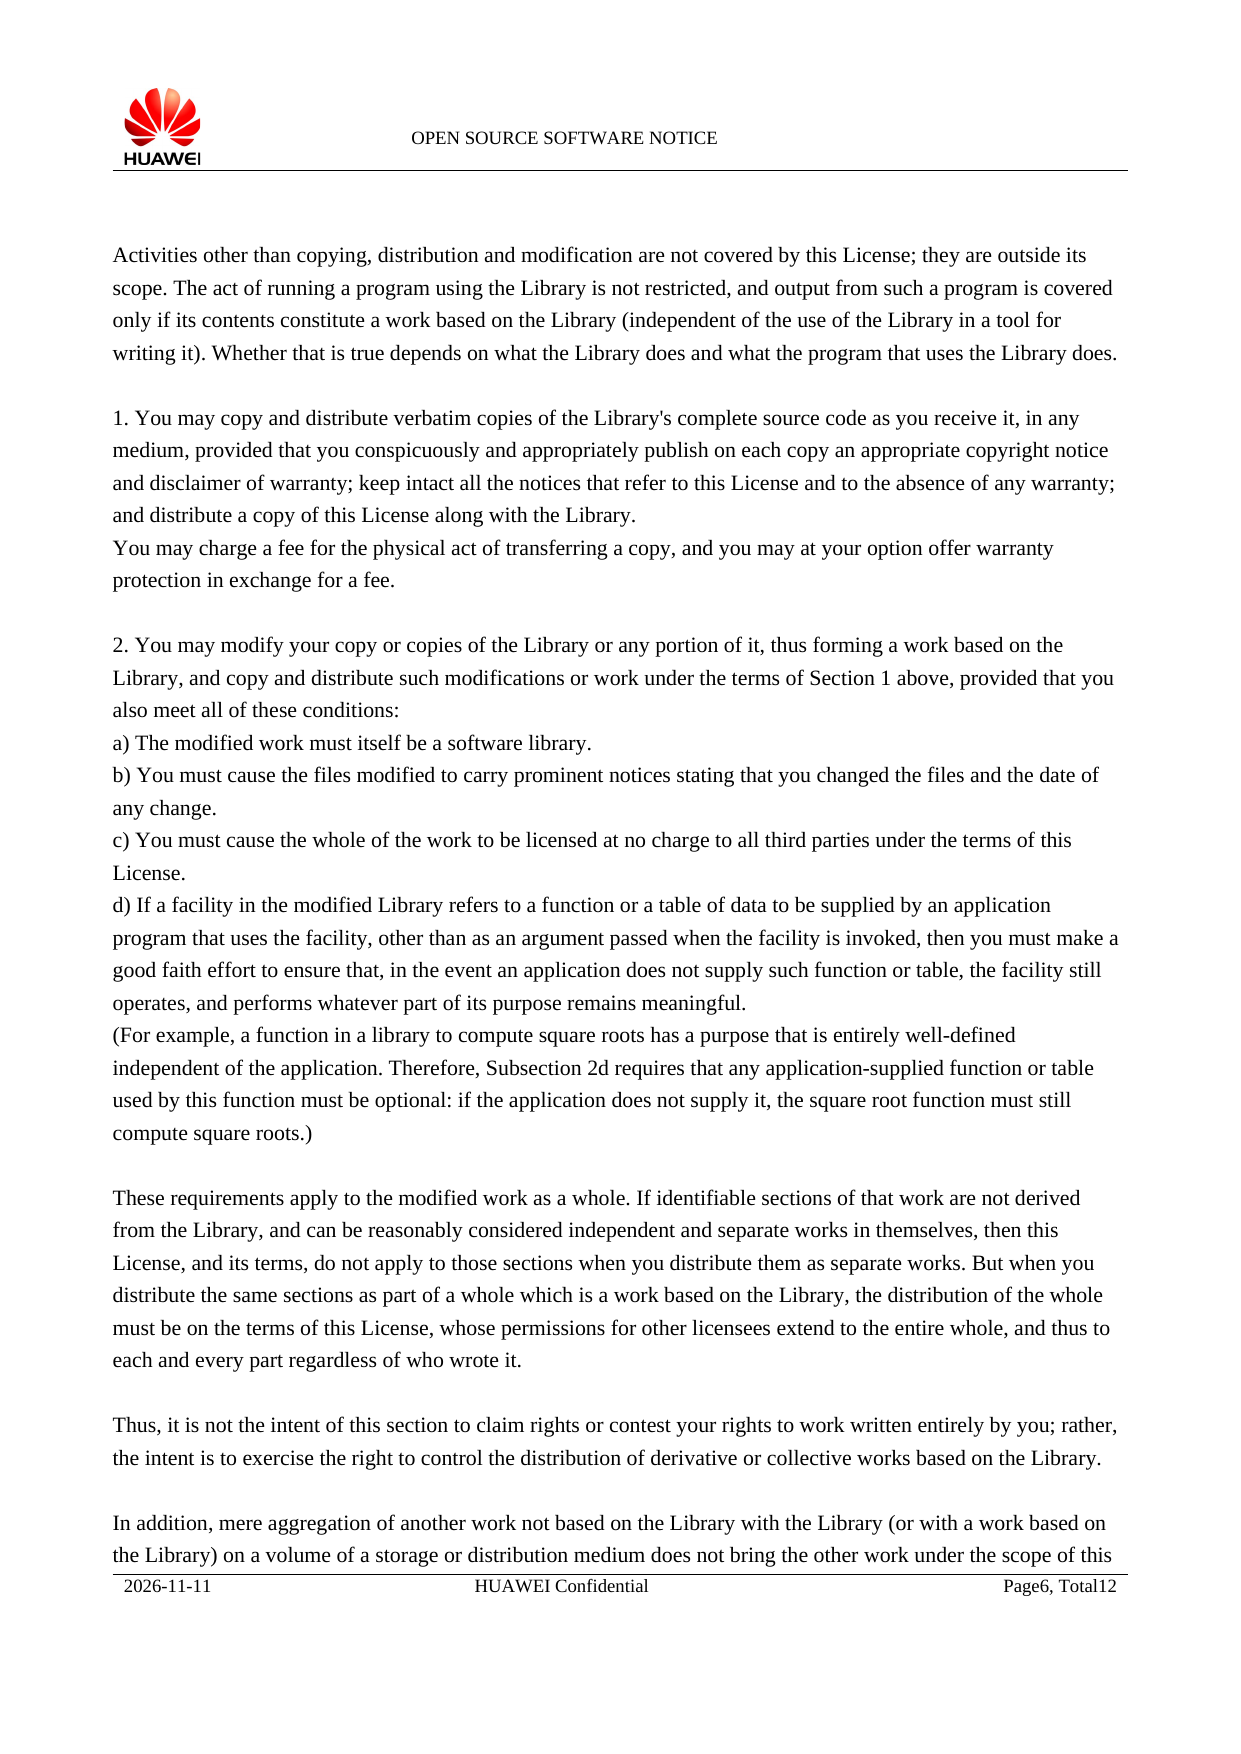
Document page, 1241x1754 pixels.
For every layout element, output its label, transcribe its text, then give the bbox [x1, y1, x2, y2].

picture [124, 88, 201, 165]
